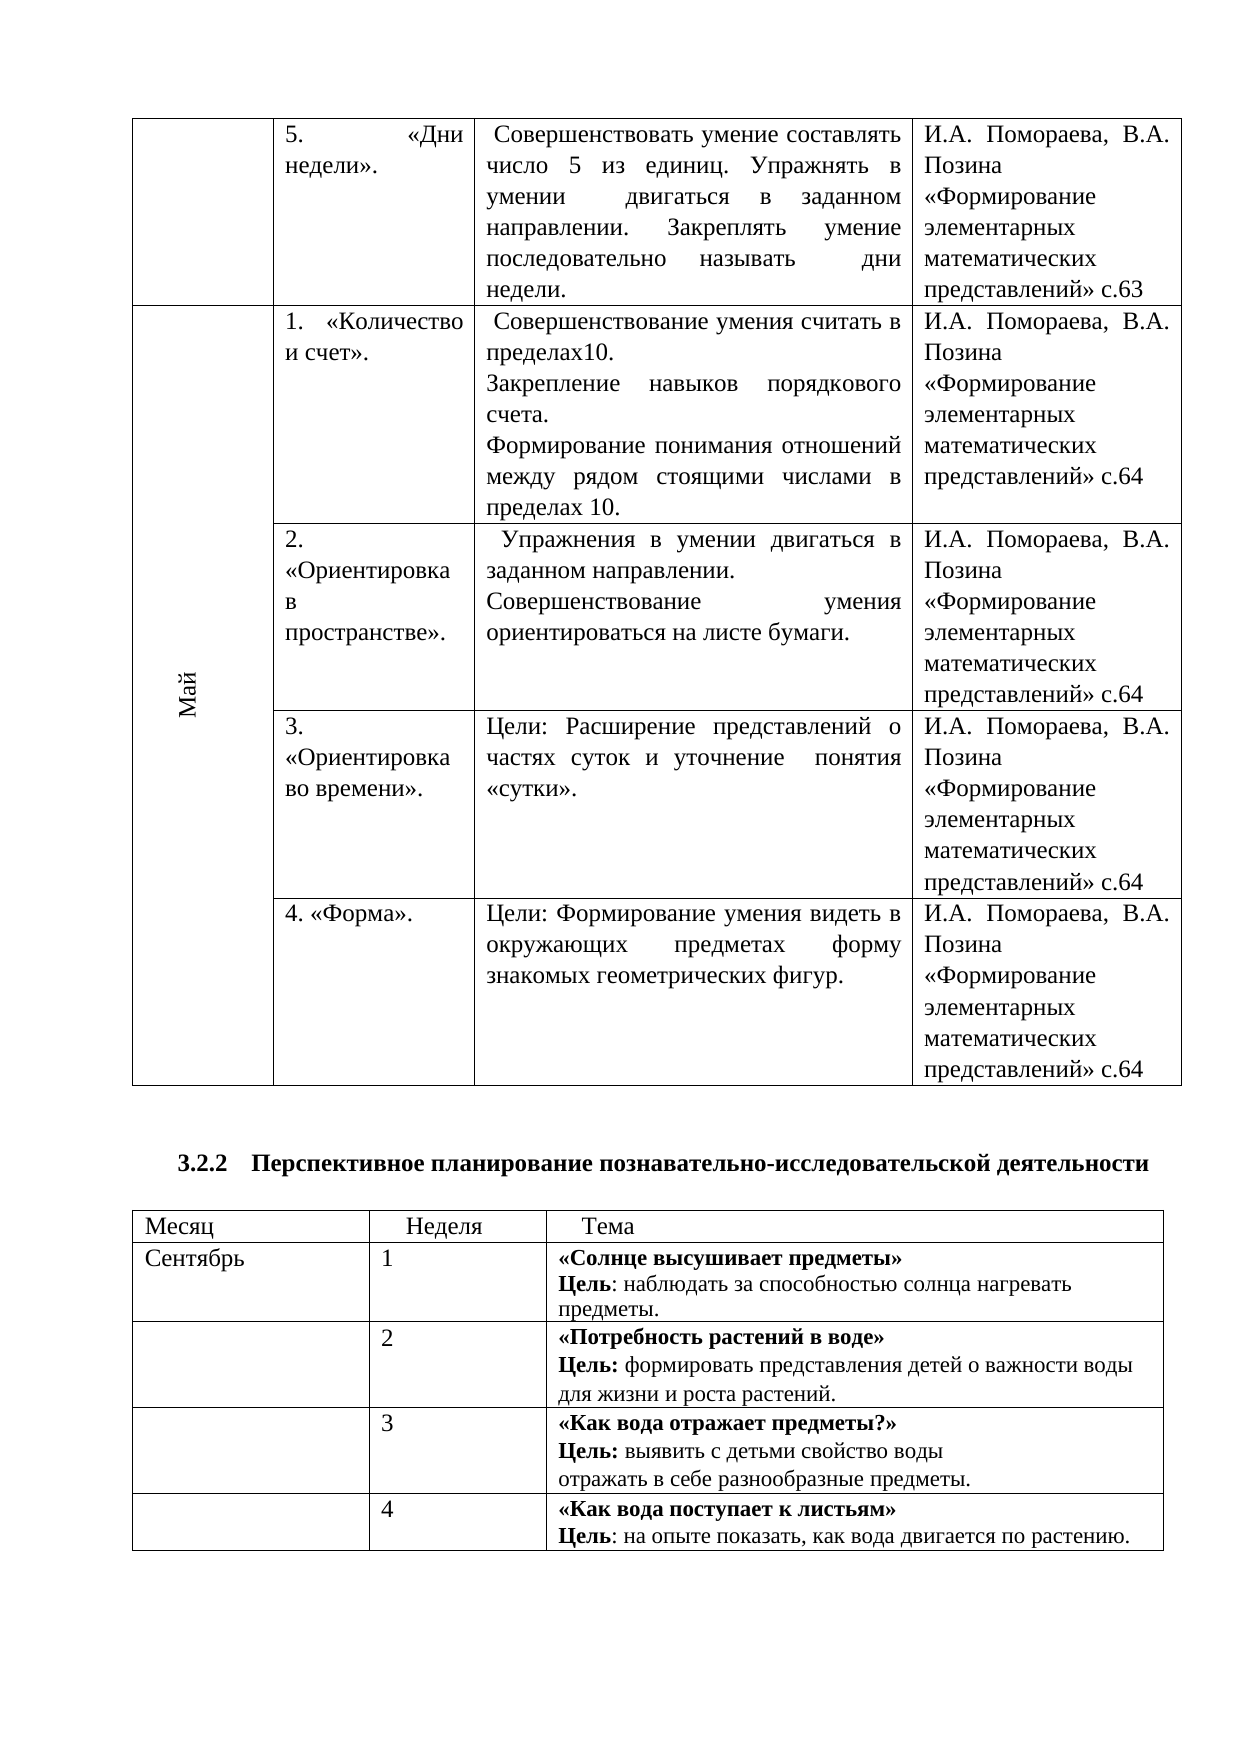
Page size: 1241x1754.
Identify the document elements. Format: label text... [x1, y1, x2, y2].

table_cell «Солнце высушивает предметы» Цель: наблюдать за способностью солнца нагревать предметы. [547, 1243, 1163, 1321]
table_cell 2. «Ориентировка в пространстве». [274, 524, 474, 710]
table_header Тема [547, 1211, 1163, 1242]
table_cell Цели: Расширение представлений о частях суток и уточнение понятия «сутки». [475, 711, 912, 897]
table_cell Май [133, 306, 273, 1084]
table_cell Совершенствование умения считать в пределах10. Закрепление навыков порядкового счета. Формирование понимания отношений между рядом стоящими числами в пределах 10. [475, 306, 912, 523]
table_cell 1. «Количество и счет». [274, 306, 474, 523]
table_cell «Как вода поступает к листьям» Цель: на опыте показать, как вода двигается по растению. [547, 1494, 1163, 1550]
table_cell И.А. Помораева, В.А. Позина «Формирование элементарных математических представлений» с.64 [913, 306, 1181, 523]
table_cell 4 [370, 1494, 546, 1550]
table_cell И.А. Помораева, В.А. Позина «Формирование элементарных математических представлений» с.64 [913, 899, 1181, 1084]
table_cell 5. «Дни недели». [274, 119, 474, 305]
text 3.2.2 Перспективное планирование познавательно-исследовательской деятельности [177, 1148, 1152, 1176]
table_cell И.А. Помораева, В.А. Позина «Формирование элементарных математических представлений» с.64 [913, 711, 1181, 897]
table_cell Цели: Формирование умения видеть в окружающих предметах форму знакомых геометрических фигур. [475, 899, 912, 1084]
table_cell И.А. Помораева, В.А. Позина «Формирование элементарных математических представлений» с.63 [913, 119, 1181, 305]
table_cell 4. «Форма». [274, 899, 474, 1084]
table_cell Сентябрь [133, 1243, 369, 1321]
table_cell [133, 1408, 369, 1493]
table_cell 3. «Ориентировка во времени». [274, 711, 474, 897]
table_header Месяц [133, 1211, 369, 1242]
table_cell И.А. Помораева, В.А. Позина «Формирование элементарных математических представлений» с.64 [913, 524, 1181, 710]
table_cell 1 [370, 1243, 546, 1321]
table_cell [133, 1322, 369, 1407]
table_header Неделя [370, 1211, 546, 1242]
table_cell Упражнения в умении двигаться в заданном направлении. Совершенствование умения ориентироваться на листе бумаги. [475, 524, 912, 710]
table_cell «Потребность растений в воде» Цель: формировать представления детей о важности воды для жизни и роста растений. [547, 1322, 1163, 1407]
table_cell [133, 1494, 369, 1550]
table_cell 2 [370, 1322, 546, 1407]
table_cell «Как вода отражает предметы?» Цель: выявить с детьми свойство воды отражать в себе разнообразные предметы. [547, 1408, 1163, 1493]
table_cell 3 [370, 1408, 546, 1493]
table_cell Совершенствовать умение составлять число 5 из единиц. Упражнять в умении двигаться в заданном направлении. Закреплять умение последовательно называть дни недели. [475, 119, 912, 305]
